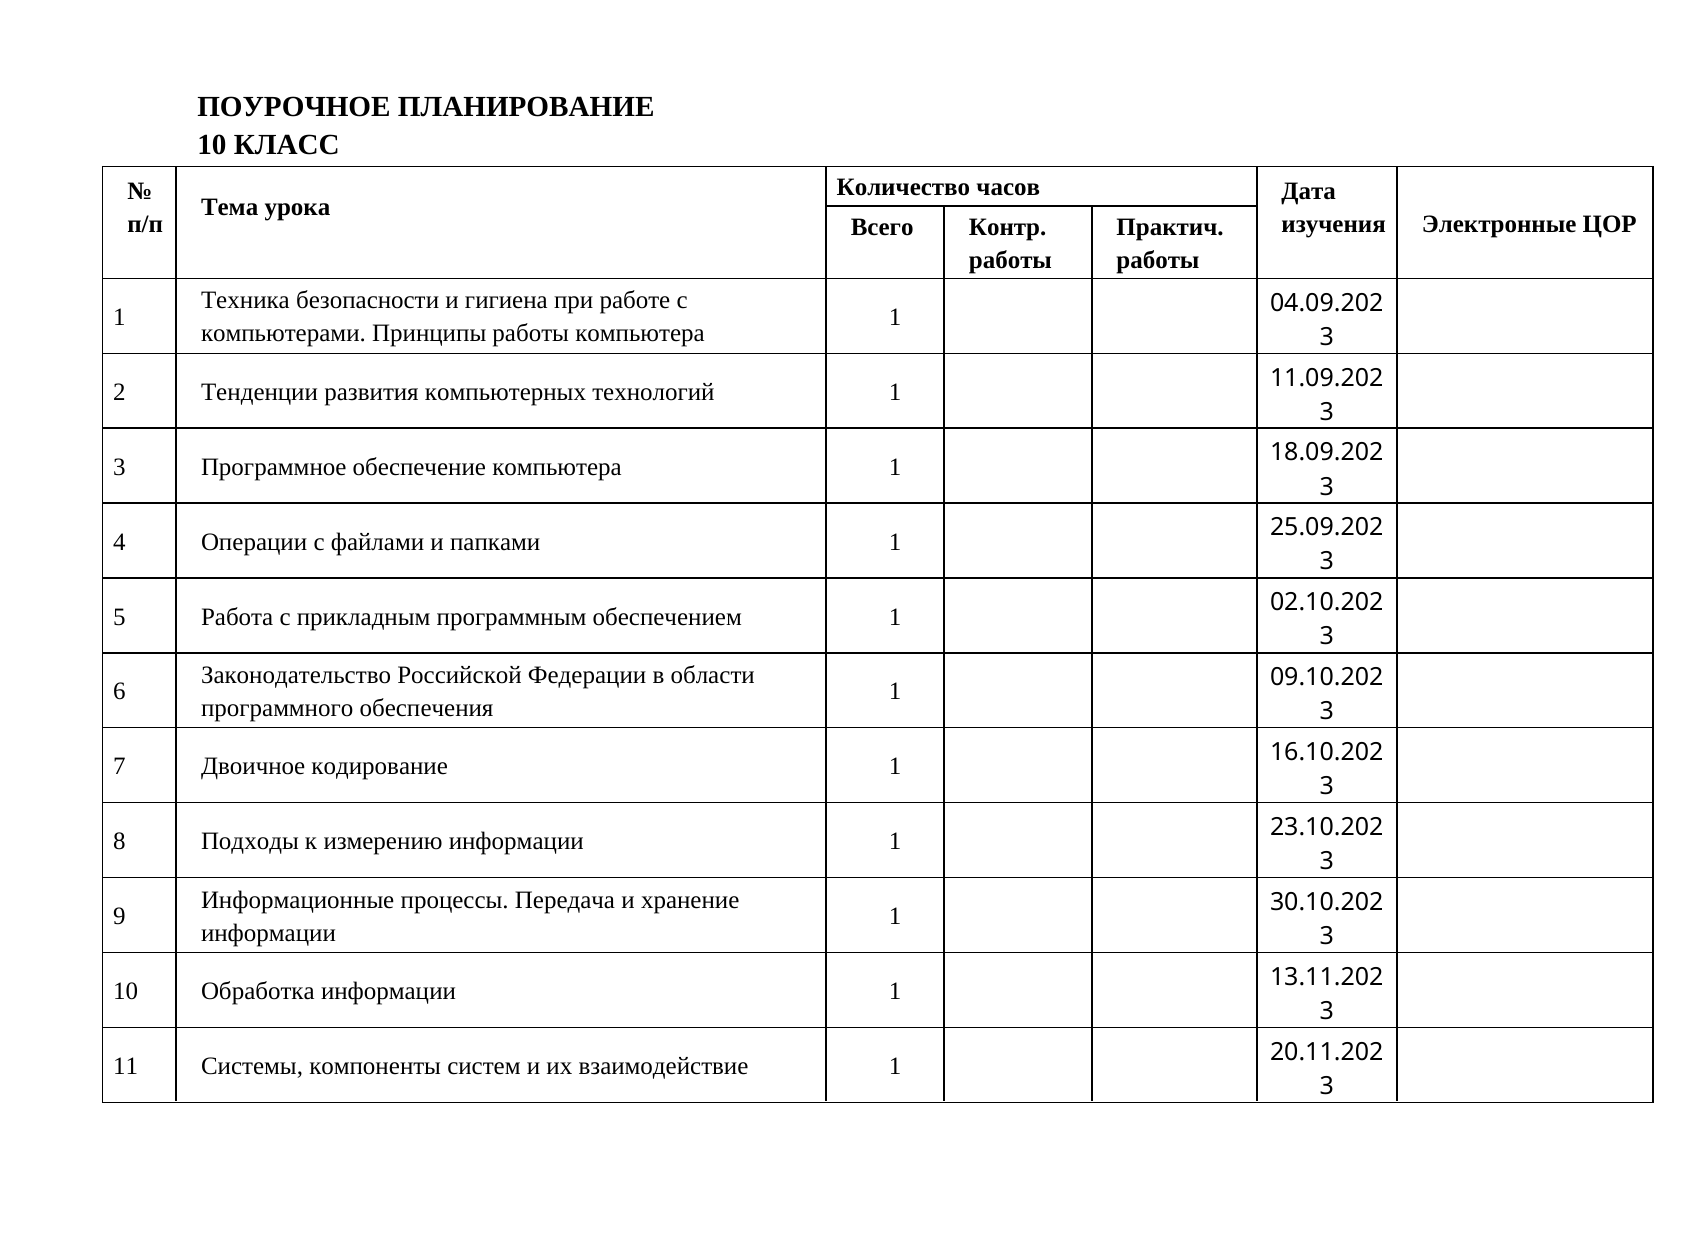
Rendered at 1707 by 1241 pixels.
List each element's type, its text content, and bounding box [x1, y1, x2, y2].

table_cell 30.10.2023 [1258, 878, 1396, 952]
table_cell 23.10.2023 [1258, 803, 1396, 877]
table_cell Подходы к измерению информации [177, 803, 825, 877]
table_cell [1093, 728, 1256, 802]
table_cell [945, 429, 1091, 502]
table_cell [1093, 354, 1256, 427]
table_cell [1398, 728, 1652, 802]
table_cell [945, 579, 1091, 652]
table_cell 1 [827, 279, 943, 352]
table_cell [1093, 1028, 1256, 1101]
table_header Количество часов [827, 167, 1256, 205]
table_cell 1 [827, 953, 943, 1026]
table_cell Информационные процессы. Передача и хранение информации [177, 878, 825, 952]
table_cell [1398, 654, 1652, 727]
table_cell [1093, 579, 1256, 652]
table_cell 1 [827, 1028, 943, 1101]
table_cell 1 [827, 579, 943, 652]
table_cell 1 [103, 279, 175, 352]
table_header Дата изучения [1258, 167, 1396, 277]
table_cell 6 [103, 654, 175, 727]
table_cell [1398, 504, 1652, 577]
table_cell [1093, 504, 1256, 577]
table_cell 16.10.2023 [1258, 728, 1396, 802]
table_cell [945, 1028, 1091, 1101]
table_cell [1093, 878, 1256, 952]
table_cell 11.09.2023 [1258, 354, 1396, 427]
table_cell 11 [103, 1028, 175, 1101]
table_cell Законодательство Российской Федерации в области программного обеспечения [177, 654, 825, 727]
table_cell 1 [827, 429, 943, 502]
table_cell Двоичное кодирование [177, 728, 825, 802]
table_cell [1093, 654, 1256, 727]
table_cell [945, 279, 1091, 352]
table_cell [945, 953, 1091, 1026]
table_cell Всего [827, 207, 943, 277]
table_cell 4 [103, 504, 175, 577]
table_cell 2 [103, 354, 175, 427]
table_cell [1398, 429, 1652, 502]
table_cell 1 [827, 803, 943, 877]
table_cell 1 [827, 504, 943, 577]
table_cell 04.09.2023 [1258, 279, 1396, 352]
table_cell [1093, 953, 1256, 1026]
table_cell [945, 728, 1091, 802]
table_cell [1398, 878, 1652, 952]
table_cell 9 [103, 878, 175, 952]
table_header Тема урока [177, 167, 825, 277]
table_cell 20.11.2023 [1258, 1028, 1396, 1101]
table_cell 02.10.2023 [1258, 579, 1396, 652]
table_cell [1093, 429, 1256, 502]
table_cell [945, 354, 1091, 427]
table_cell 1 [827, 654, 943, 727]
text 10 КЛАСС [190, 127, 1618, 161]
table_cell [1093, 803, 1256, 877]
table_cell [1398, 279, 1652, 352]
table_cell Обработка информации [177, 953, 825, 1026]
table_cell [1398, 803, 1652, 877]
table_cell 1 [827, 878, 943, 952]
table_header № п/п [103, 167, 175, 277]
table_cell 1 [827, 354, 943, 427]
table_cell 25.09.2023 [1258, 504, 1396, 577]
table_cell Техника безопасности и гигиена при работе с компьютерами. Принципы работы компьютера [177, 279, 825, 352]
table_cell Операции с файлами и папками [177, 504, 825, 577]
table_cell Контр. работы [945, 207, 1091, 277]
table_cell 3 [103, 429, 175, 502]
table_cell 18.09.2023 [1258, 429, 1396, 502]
table_cell [945, 878, 1091, 952]
table_cell 7 [103, 728, 175, 802]
table_header Электронные ЦОР [1398, 167, 1652, 277]
table_cell 1 [827, 728, 943, 802]
table_cell [945, 803, 1091, 877]
table_cell 5 [103, 579, 175, 652]
table_cell [945, 504, 1091, 577]
table_cell Практич. работы [1093, 207, 1256, 277]
table_cell [1398, 953, 1652, 1026]
table_cell Работа с прикладным программным обеспечением [177, 579, 825, 652]
table_cell 09.10.2023 [1258, 654, 1396, 727]
table_cell [1398, 579, 1652, 652]
table_cell 10 [103, 953, 175, 1026]
table_cell Программное обеспечение компьютера [177, 429, 825, 502]
table_cell 8 [103, 803, 175, 877]
table_cell Системы, компоненты систем и их взаимодействие [177, 1028, 825, 1101]
table_cell Тенденции развития компьютерных технологий [177, 354, 825, 427]
table_cell [1398, 354, 1652, 427]
text ПОУРОЧНОЕ ПЛАНИРОВАНИЕ [190, 89, 1618, 122]
table_cell [1398, 1028, 1652, 1101]
table_cell [1093, 279, 1256, 352]
table_cell [945, 654, 1091, 727]
table_cell 13.11.2023 [1258, 953, 1396, 1026]
